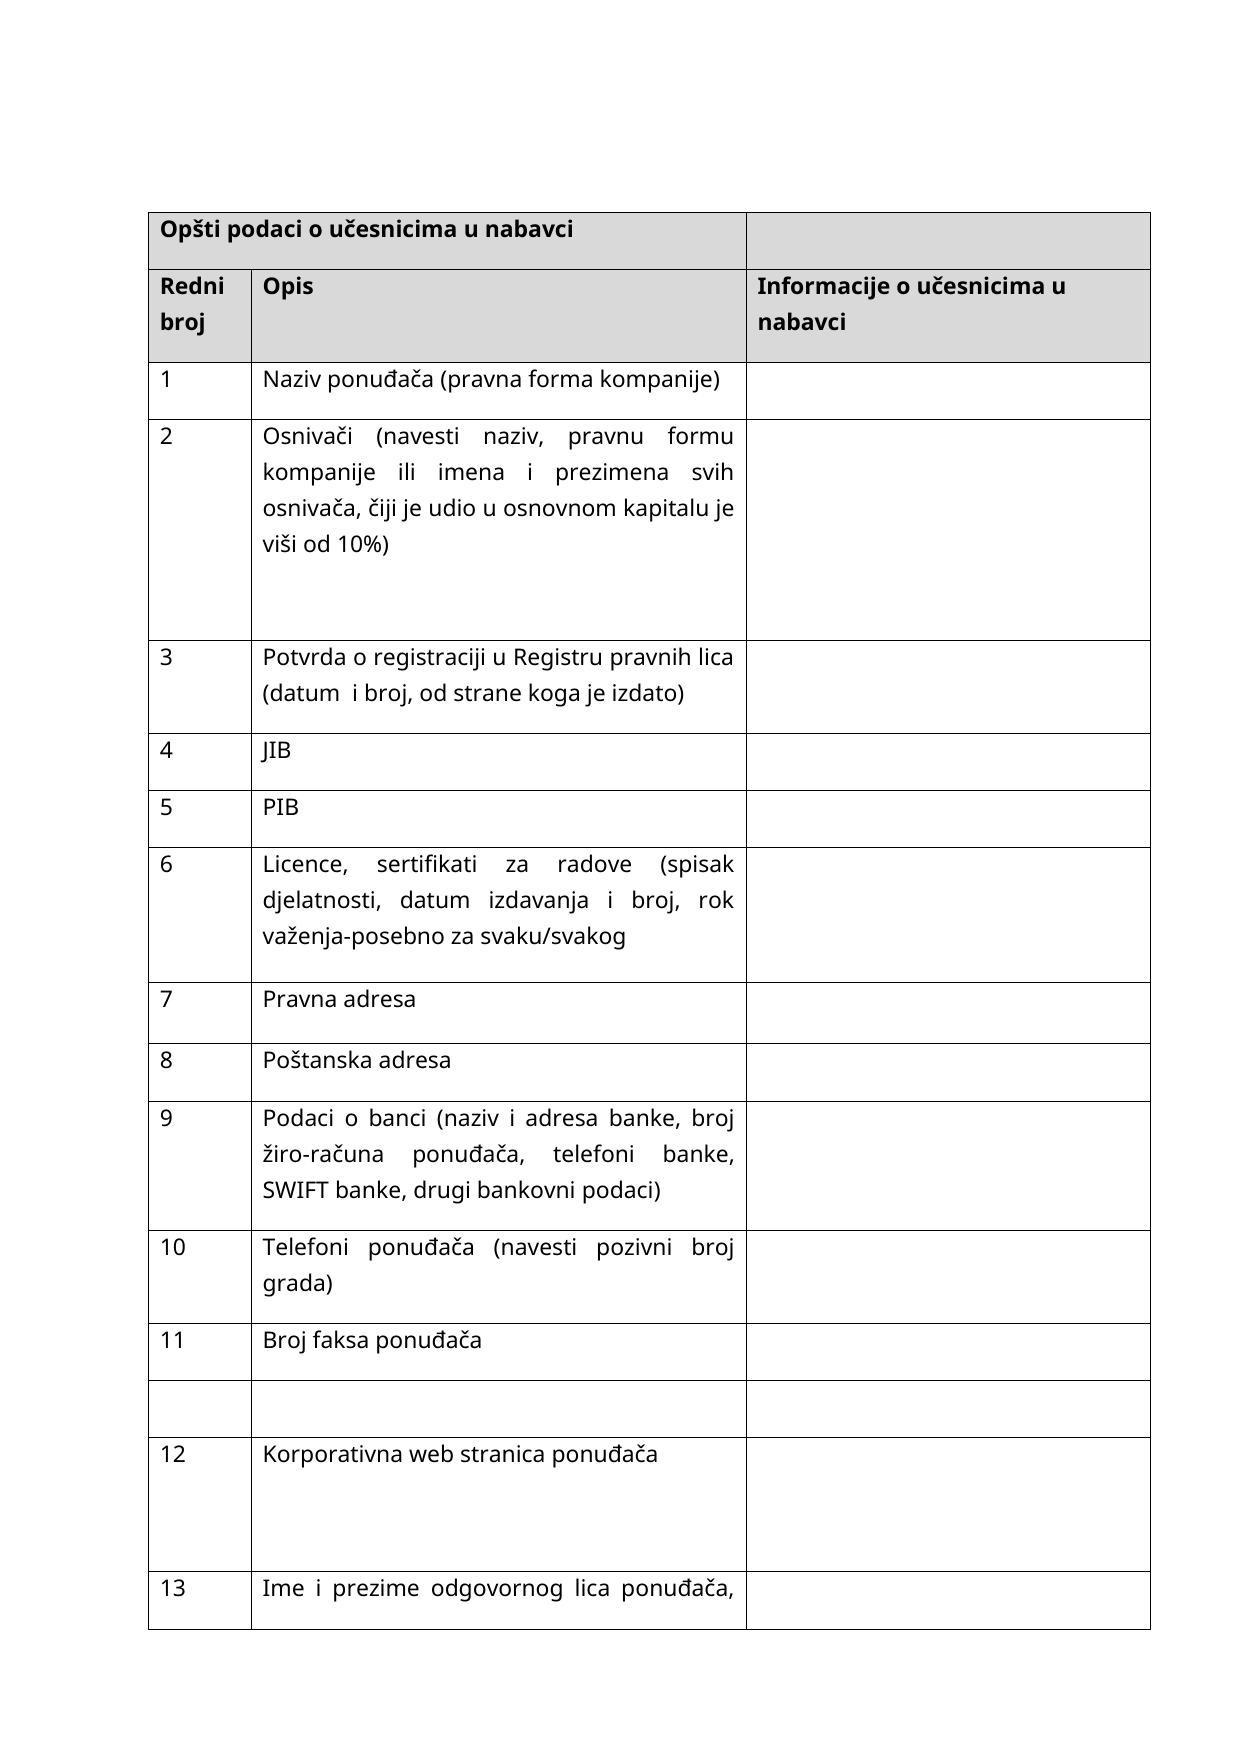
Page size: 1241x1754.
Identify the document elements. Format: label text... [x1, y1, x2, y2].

table_cell [747, 420, 1150, 640]
table_cell Korporativna web stranica ponuđača [252, 1438, 746, 1571]
table_cell [747, 848, 1150, 982]
table_cell Telefoni ponuđača (navesti pozivni broj grada) [252, 1231, 746, 1323]
table_cell [747, 791, 1150, 847]
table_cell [252, 1572, 746, 1628]
table_cell PIB [252, 791, 746, 847]
table_cell Osnivači (navesti naziv, pravnu formu kompanije ili imena i prezimena svih osnivača, čiji je udio u osnovnom kapitalu je viši od 10%) [252, 420, 746, 640]
table_cell [747, 1381, 1150, 1437]
table_cell [747, 1438, 1150, 1571]
table_cell 5 [149, 791, 251, 847]
table_cell Redni broj [149, 270, 251, 362]
table_cell [747, 1231, 1150, 1323]
table_cell 9 [149, 1102, 251, 1230]
table_cell 7 [149, 983, 251, 1043]
table_cell [747, 983, 1150, 1043]
table_cell [747, 1102, 1150, 1230]
table_cell 2 [149, 420, 251, 640]
table_header Opšti podaci о učesnicima u nabavci [149, 213, 746, 269]
table_cell 11 [149, 1324, 251, 1380]
table_cell Poštanska adresa [252, 1044, 746, 1101]
table_cell [252, 1381, 746, 1437]
table_cell Naziv ponuđača (pravna forma kompanije) [252, 363, 746, 419]
table_cell [747, 1044, 1150, 1101]
table_cell [747, 1572, 1150, 1628]
table_cell Informacije o učesnicima u nabavci [747, 270, 1150, 362]
table_cell 4 [149, 734, 251, 790]
table_header [747, 213, 1150, 269]
table_cell 12 [149, 1438, 251, 1571]
table_cell 3 [149, 641, 251, 733]
table_cell Potvrda o registraciji u Registru pravnih lica (datum i broj, od strane koga je izdato) [252, 641, 746, 733]
table_cell [747, 363, 1150, 419]
table_cell [149, 1381, 251, 1437]
table_cell Opis [252, 270, 746, 362]
table_cell Broj faksa ponuđača [252, 1324, 746, 1380]
table_cell 6 [149, 848, 251, 982]
table_cell Licence, sertifikati za radove (spisak djelatnosti, datum izdavanja i broj, rok važenja-posebno za svaku/svakog [252, 848, 746, 982]
table_cell [747, 1324, 1150, 1380]
table_cell 8 [149, 1044, 251, 1101]
table_cell Podaci o banci (naziv i adresa banke, broj žiro-računa ponuđača, telefoni banke, SWIFT banke, drugi bankovni podaci) [252, 1102, 746, 1230]
table_cell 13 [149, 1572, 251, 1628]
table_cell 1 [149, 363, 251, 419]
table_cell [747, 641, 1150, 733]
table_cell [747, 734, 1150, 790]
table_cell Pravna adresa [252, 983, 746, 1043]
table_cell JIB [252, 734, 746, 790]
table_cell 10 [149, 1231, 251, 1323]
